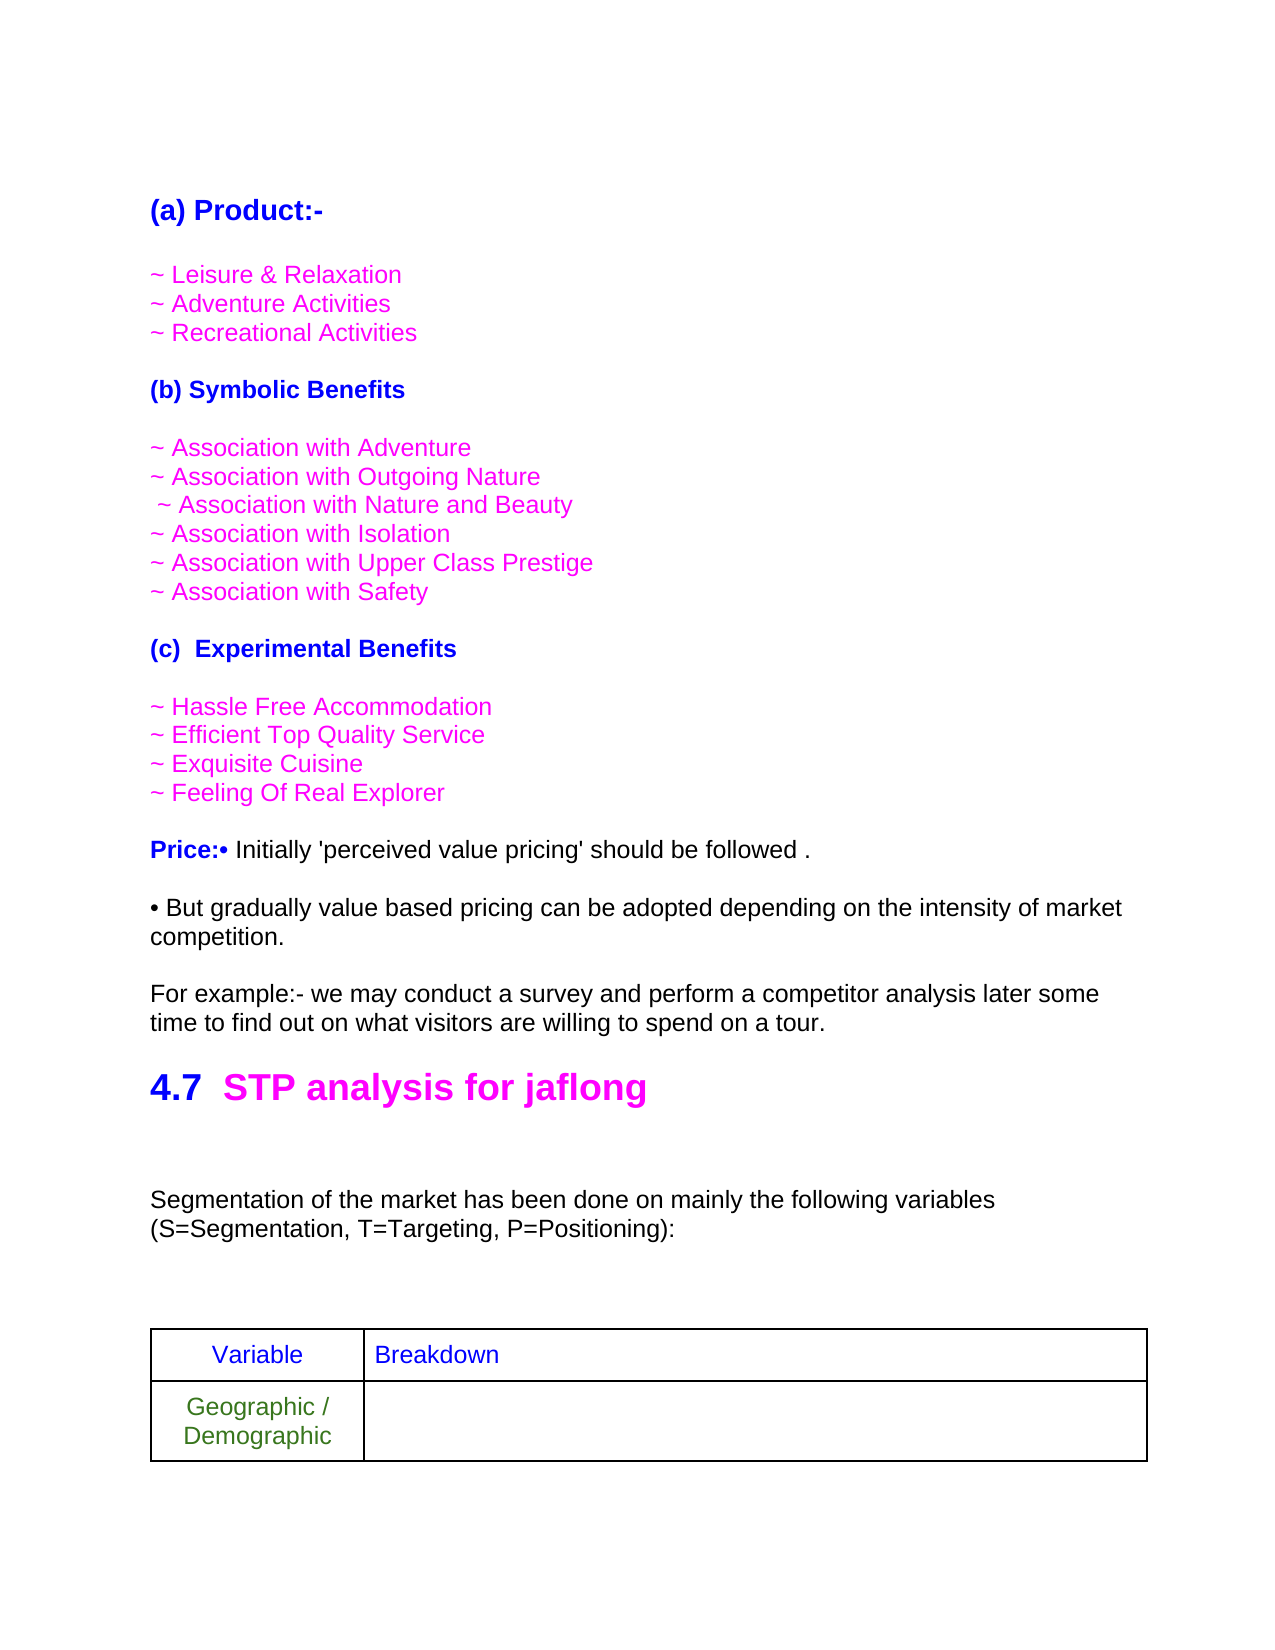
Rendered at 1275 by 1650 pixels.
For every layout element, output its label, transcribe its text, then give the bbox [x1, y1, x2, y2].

table_cell [365, 1382, 1146, 1460]
table_header Variable [152, 1330, 363, 1380]
table_header Breakdown [365, 1330, 1146, 1380]
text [150, 150, 1125, 1328]
table_cell Geographic / Demographic [152, 1382, 363, 1460]
